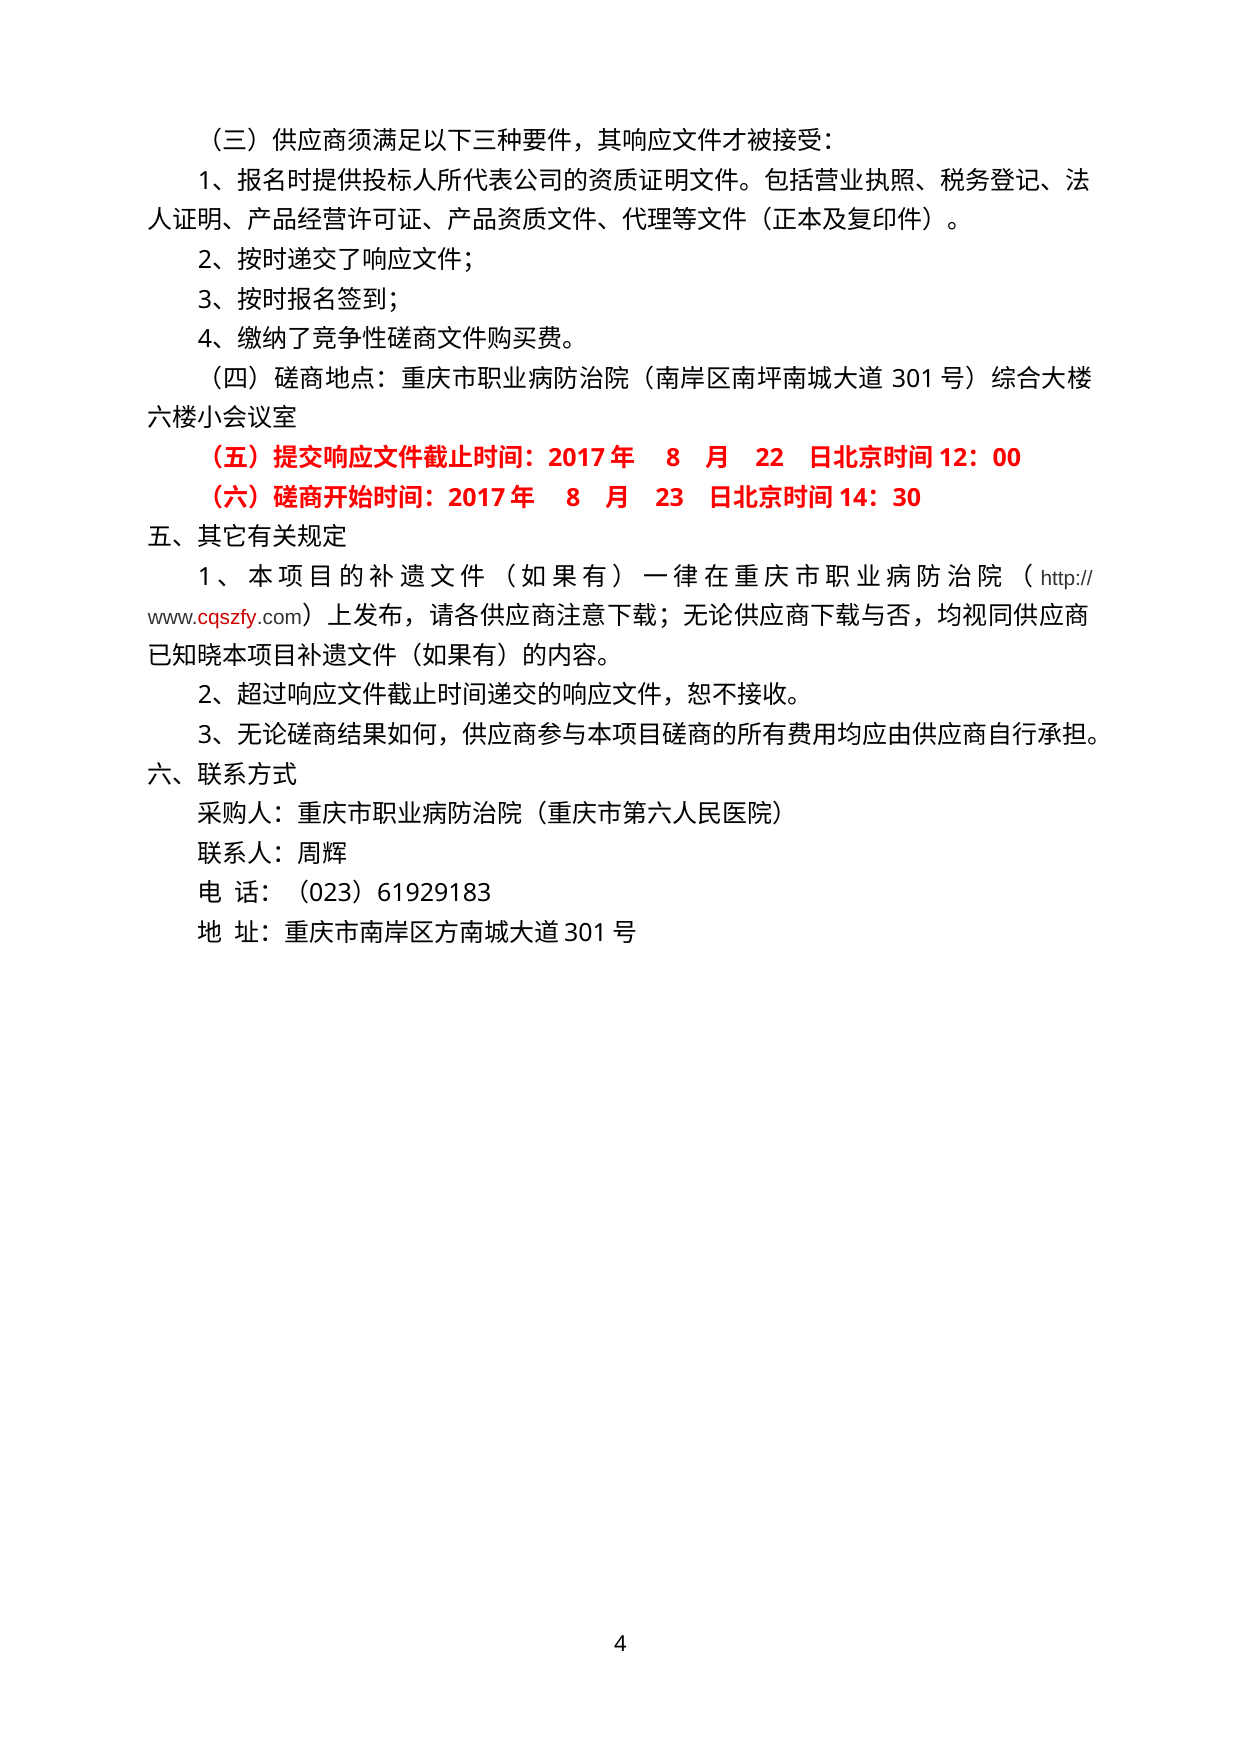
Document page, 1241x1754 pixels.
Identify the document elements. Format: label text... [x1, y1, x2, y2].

text 2、超过响应文件截止时间递交的响应文件，恕不接收。 [148, 672, 1092, 712]
text 1、本项目的补遗文件（如果有）一律在重庆市职业病防治院（http://www.cqszfy.com）上发布，请各供应商注意下载；无论供应商下载与否，均视同供应商已知晓本项目补遗文件（如果有）的内容。 [148, 553, 1092, 672]
subtitle 五、其它有关规定 [148, 514, 1092, 553]
text 电 话：（023）61929183 [148, 870, 1092, 910]
text （五）提交响应文件截止时间：2017年 8 月 22 日北京时间12：00 [148, 435, 1092, 474]
text （六）磋商开始时间：2017年 8 月 23 日北京时间14：30 [148, 474, 1092, 514]
text 地 址：重庆市南岸区方南城大道301号 [148, 910, 1092, 949]
text 联系人：周辉 [148, 831, 1092, 870]
text 1、报名时提供投标人所代表公司的资质证明文件。包括营业执照、税务登记、法人证明、产品经营许可证、产品资质文件、代理等文件（正本及复印件）。 [148, 158, 1092, 237]
text 4、缴纳了竞争性磋商文件购买费。 [148, 316, 1092, 356]
text 3、无论磋商结果如何，供应商参与本项目磋商的所有费用均应由供应商自行承担。 [148, 712, 1092, 751]
text 3、按时报名签到； [148, 276, 1092, 316]
subtitle 六、联系方式 [148, 751, 1092, 791]
text （四）磋商地点：重庆市职业病防治院（南岸区南坪南城大道301号）综合大楼六楼小会议室 [148, 356, 1092, 435]
text （三）供应商须满足以下三种要件，其响应文件才被接受： [148, 118, 1092, 158]
text 采购人：重庆市职业病防治院（重庆市第六人民医院） [148, 791, 1092, 831]
text 2、按时递交了响应文件； [148, 237, 1092, 276]
